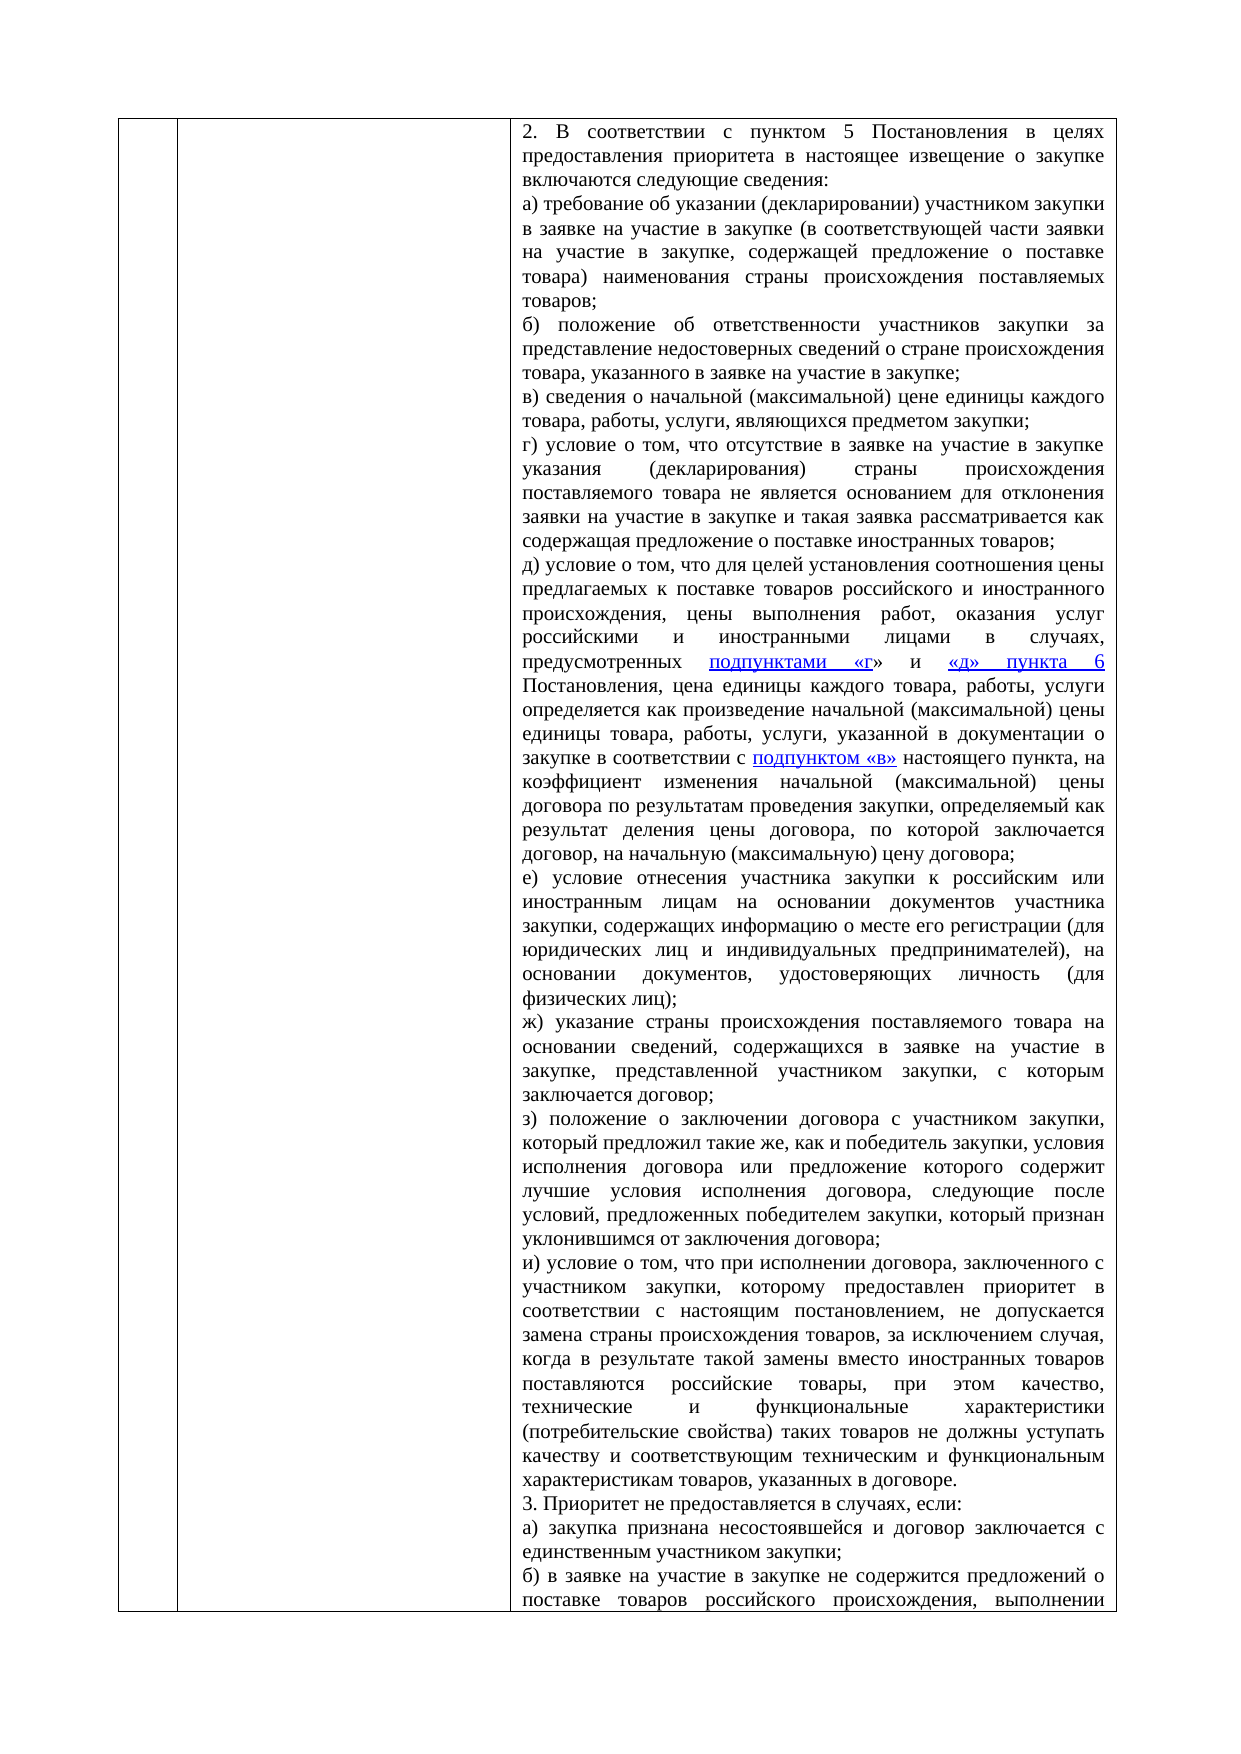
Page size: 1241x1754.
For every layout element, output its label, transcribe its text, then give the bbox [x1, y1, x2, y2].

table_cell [178, 119, 510, 1611]
table_cell 4 [119, 119, 177, 1611]
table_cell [511, 119, 1116, 1611]
